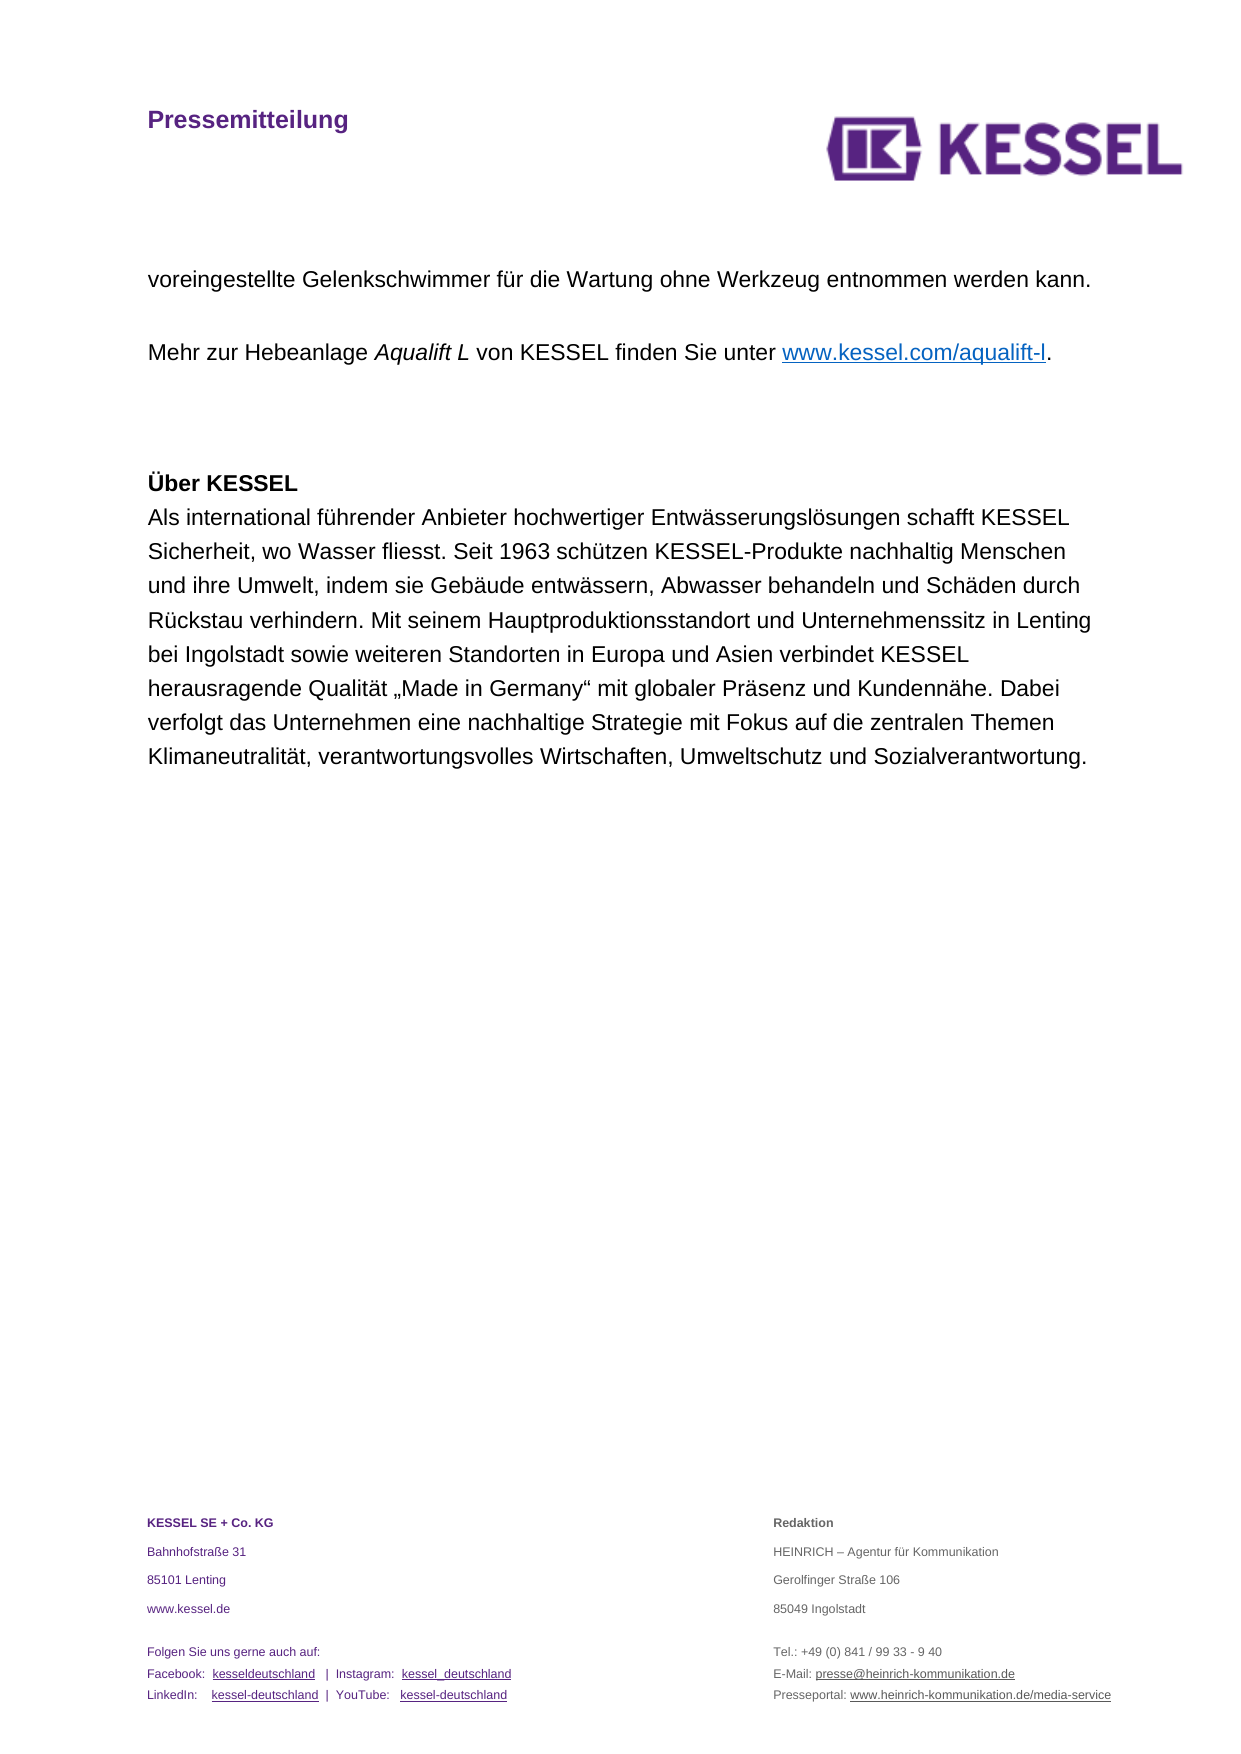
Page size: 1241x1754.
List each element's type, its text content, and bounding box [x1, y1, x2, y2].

text Mehr zur Hebeanlage Aqualift L von KESSEL finden Sie unter www.kessel.com/aqualift-l. [148, 334, 1092, 367]
text Als international führender Anbieter hochwertiger Entwässerungslösungen schafft KESSEL Sicherheit, wo Wasser fliesst. Seit 1963 schützen KESSEL-Produkte nachhaltig Menschen und ihre Umwelt, indem sie Gebäude entwässern, Abwasser behandeln und Schäden durch Rückstau verhindern. Mit seinem Hauptproduktionsstandort und Unternehmenssitz in Lenting bei Ingolstadt sowie weiteren Standorten in Europa und Asien verbindet KESSEL herausragende Qualität „Made in Germany“ mit globaler Präsenz und Kundennähe. Dabei verfolgt das Unternehmen eine nachhaltige Strategie mit Fokus auf die zentralen Themen Klimaneutralität, verantwortungsvolles Wirtschaften, Umweltschutz und Sozialverantwortung. [148, 504, 1092, 770]
text Über KESSEL [148, 470, 1092, 496]
text voreingestellte Gelenkschwimmer für die Wartung ohne Werkzeug entnommen werden kann. [148, 266, 1092, 292]
